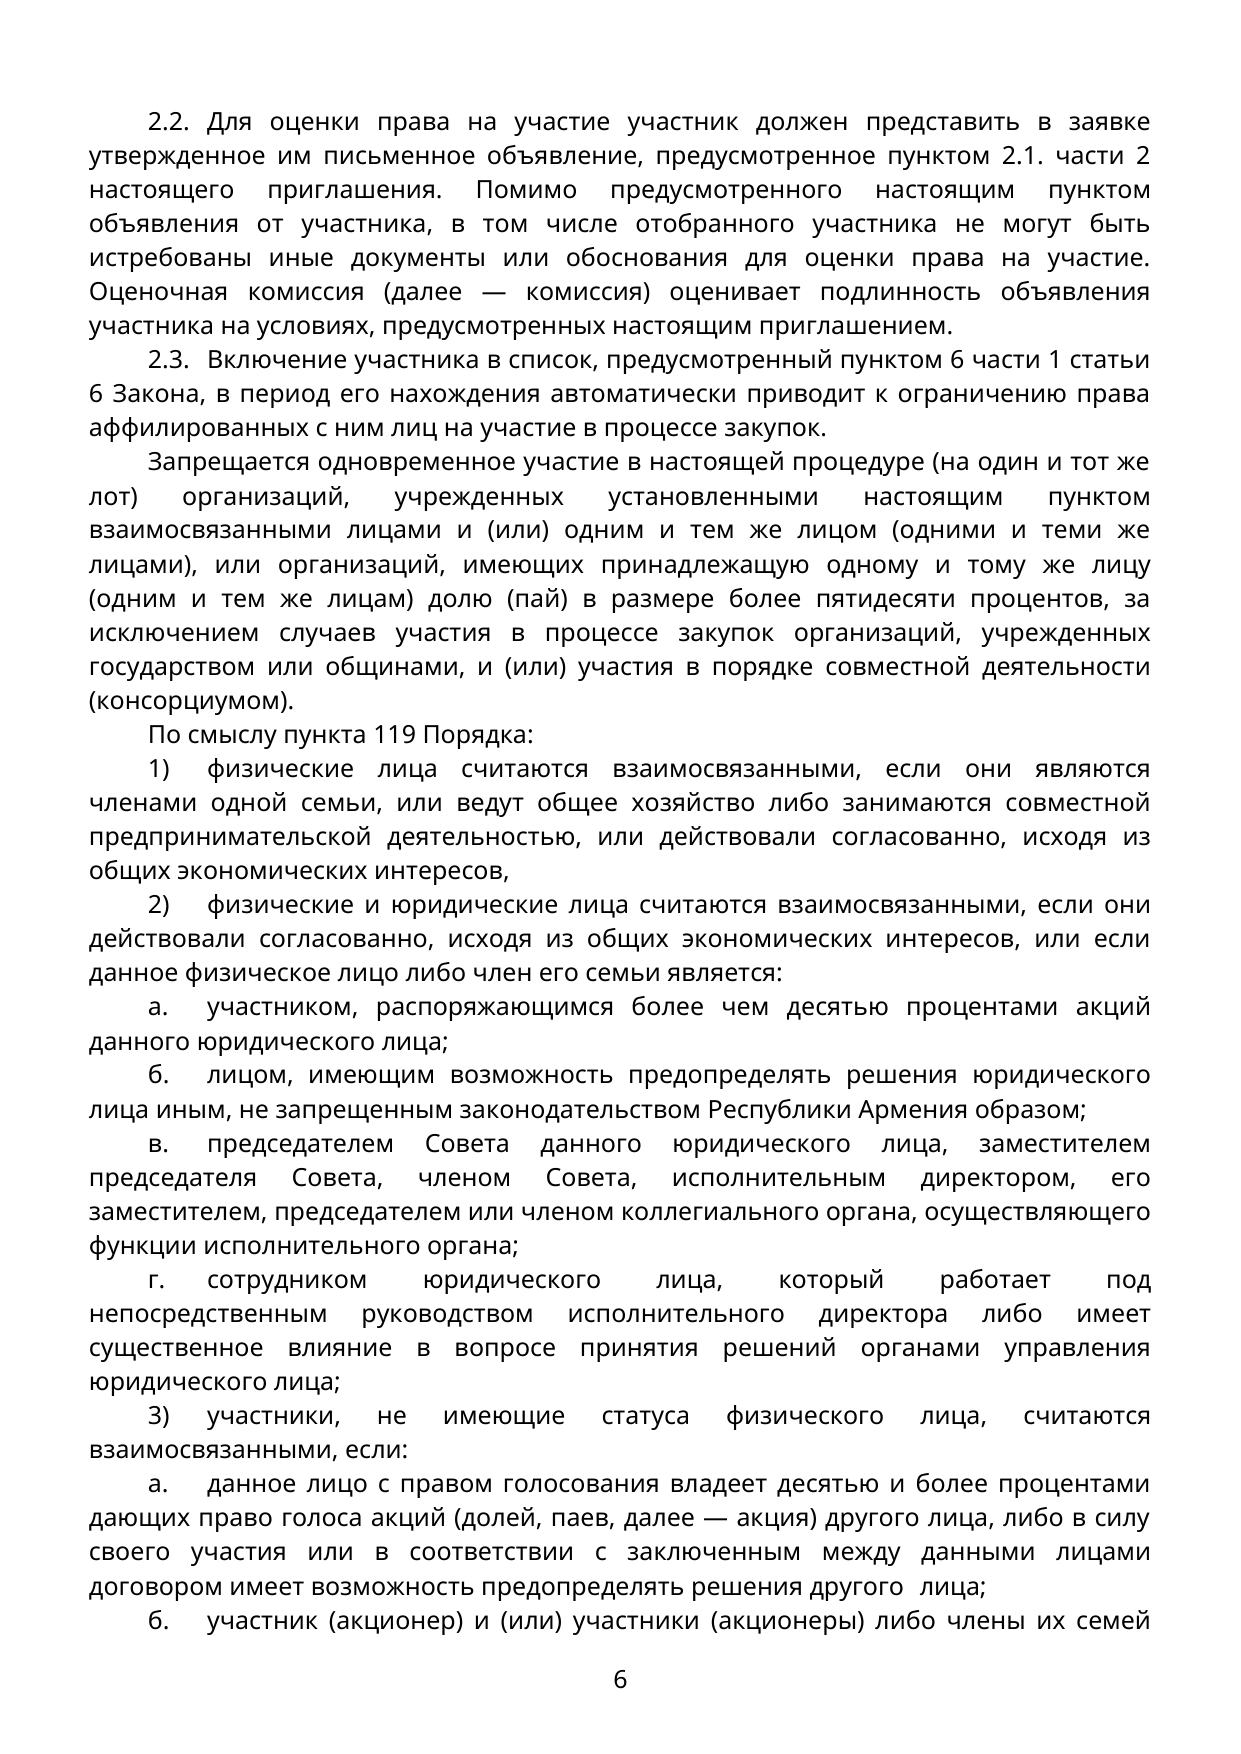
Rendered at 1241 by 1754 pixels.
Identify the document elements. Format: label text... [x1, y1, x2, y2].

text а. участником, распоряжающимся более чем десятью процентами акций данного юридического лица; [89, 989, 1152, 1057]
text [89, 1602, 1152, 1636]
text б. лицом, имеющим возможность предопределять решения юридического лица иным, не запрещенным законодательством Республики Армения образом; [89, 1057, 1152, 1125]
text 1) физические лица считаются взаимосвязанными, если они являются членами одной семьи, или ведут общее хозяйство либо занимаются совместной предпринимательской деятельностью, или действовали согласованно, исходя из общих экономических интересов, [89, 751, 1152, 887]
text 2) физические и юридические лица считаются взаимосвязанными, если они действовали согласованно, исходя из общих экономических интересов, или если данное физическое лицо либо член его семьи является: [89, 887, 1152, 989]
text а. данное лицо с правом голосования владеет десятью и более процентами дающих право голоса акций (долей, паев, далее — акция) другого лица, либо в силу своего участия или в соответствии с заключенным между данными лицами договором имеет возможность предопределять решения другого лица; [89, 1466, 1152, 1602]
text По смыслу пункта 119 Порядка: [89, 717, 1152, 751]
text 3) участники, не имеющие статуса физического лица, считаются взаимосвязанными, если: [89, 1398, 1152, 1466]
text 2.2. Для оценки права на участие участник должен представить в заявке утвержденное им письменное объявление, предусмотренное пунктом 2.1. части 2 настоящего приглашения. Помимо предусмотренного настоящим пунктом объявления от участника, в том числе отобранного участника не могут быть истребованы иные документы или обоснования для оценки права на участие. Оценочная комиссия (далее — комиссия) оценивает подлинность объявления участника на условиях, предусмотренных настоящим приглашением. [89, 103, 1152, 342]
text г. сотрудником юридического лица, который работает под непосредственным руководством исполнительного директора либо имеет существенное влияние в вопросе принятия решений органами управления юридического лица; [89, 1262, 1152, 1398]
text Запрещается одновременное участие в настоящей процедуре (на один и тот же лот) организаций, учрежденных установленными настоящим пунктом взаимосвязанными лицами и (или) одним и тем же лицом (одними и теми же лицами), или организаций, имеющих принадлежащую одному и тому же лицу (одним и тем же лицам) долю (пай) в размере более пятидесяти процентов, за исключением случаев участия в процессе закупок организаций, учрежденных государством или общинами, и (или) участия в порядке совместной деятельности (консорциумом). [89, 444, 1152, 717]
text 2.3. Включение участника в список, предусмотренный пунктом 6 части 1 статьи 6 Закона, в период его нахождения автоматически приводит к ограничению права аффилированных с ним лиц на участие в процессе закупок. [89, 342, 1152, 444]
text в. председателем Совета данного юридического лица, заместителем председателя Совета, членом Совета, исполнительным директором, его заместителем, председателем или членом коллегиального органа, осуществляющего функции исполнительного органа; [89, 1125, 1152, 1262]
